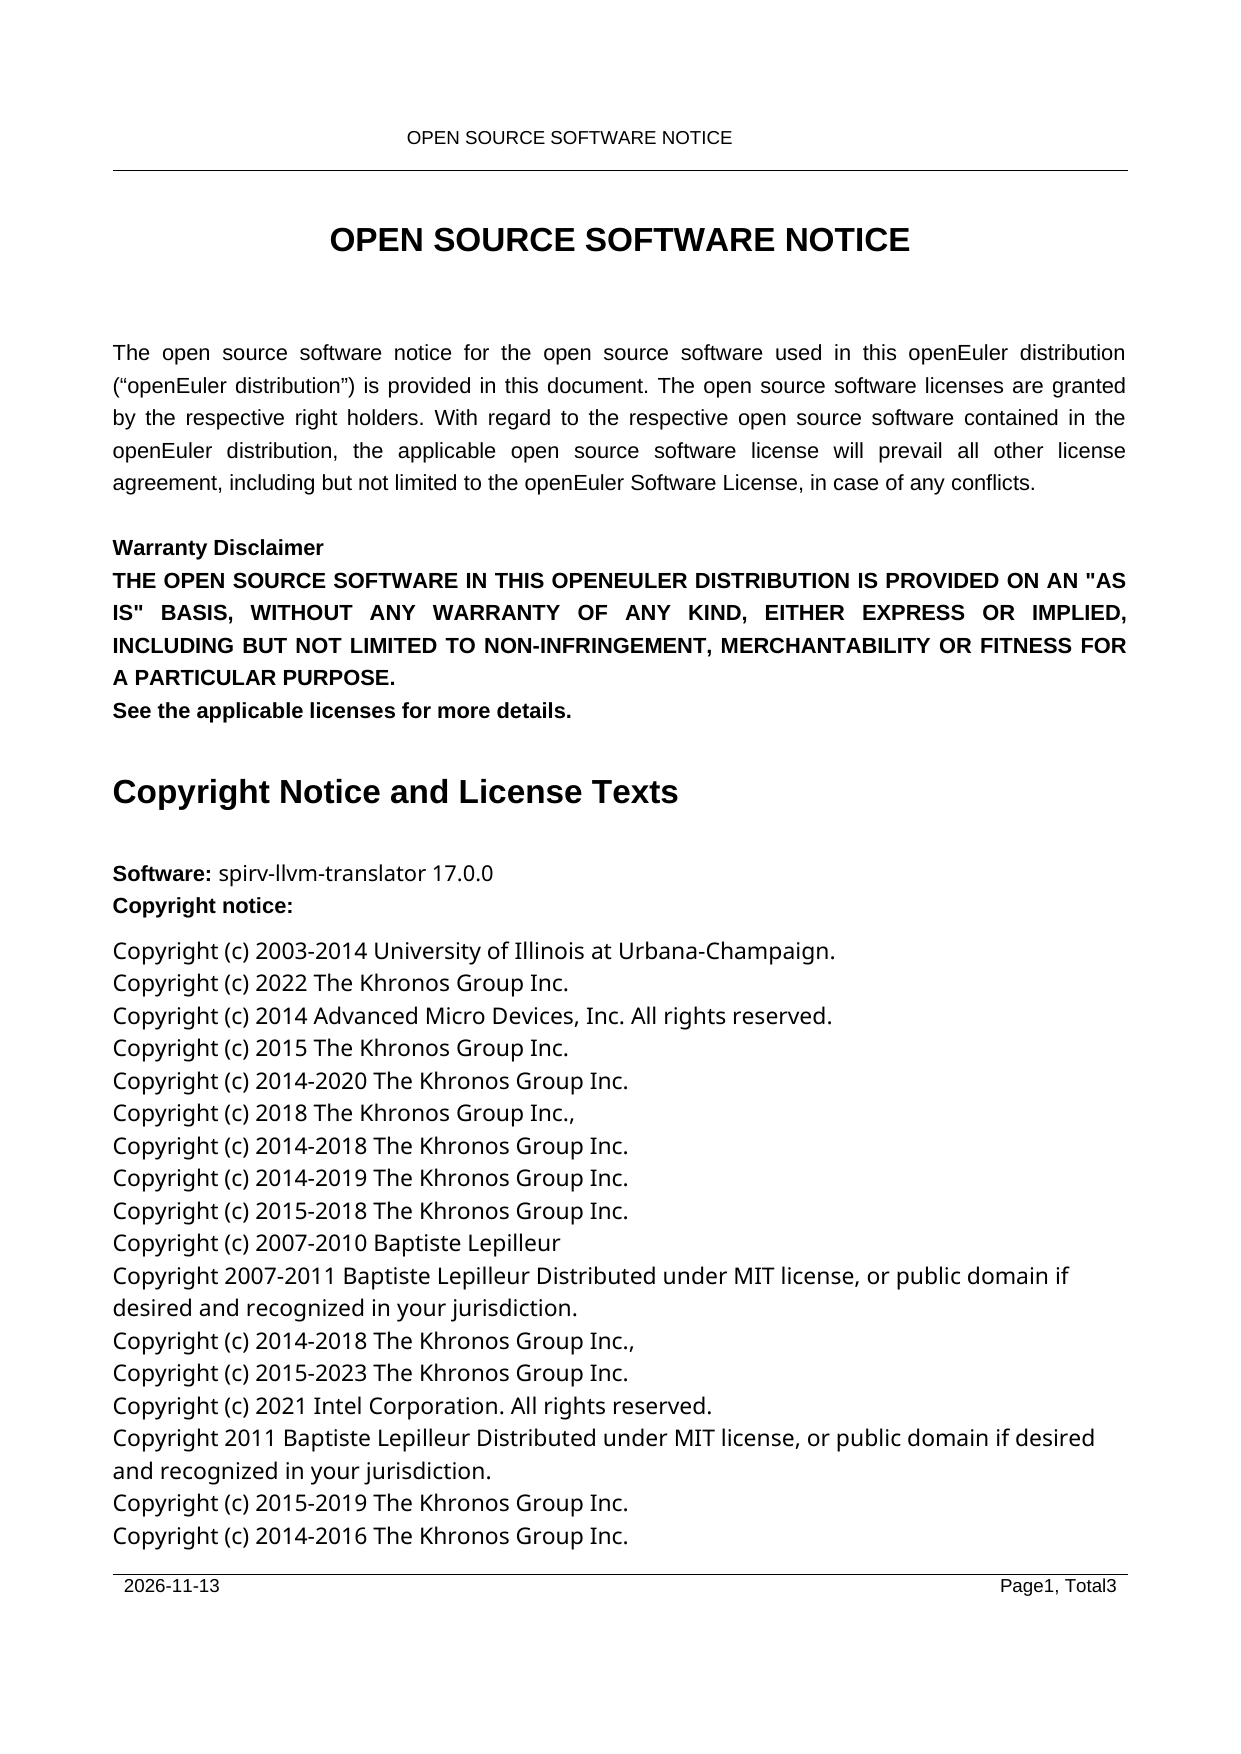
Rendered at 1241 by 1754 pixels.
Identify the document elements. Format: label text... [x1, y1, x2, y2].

text The open source software notice for the open source software used in this openEuler distribution (“openEuler distribution”) is provided in this document. The open source software licenses are granted by the respective right holders. With regard to the respective open source software contained in the openEuler distribution, the applicable open source software license will prevail all other license agreement, including but not limited to the openEuler Software License, in case of any conflicts. [112, 336, 1128, 499]
title Software: spirv-llvm-translator 17.0.0 [112, 856, 1128, 889]
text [112, 934, 1128, 1551]
text Copyright notice: [112, 889, 1128, 921]
text Copyright Notice and License Texts [112, 759, 1128, 824]
text Warranty Disclaimer [112, 531, 1128, 564]
text THE OPEN SOURCE SOFTWARE IN THIS OPENEULER DISTRIBUTION IS PROVIDED ON AN "AS IS" BASIS, WITHOUT ANY WARRANTY OF ANY KIND, EITHER EXPRESS OR IMPLIED, INCLUDING BUT NOT LIMITED TO NON-INFRINGEMENT, MERCHANTABILITY OR FITNESS FOR A PARTICULAR PURPOSE. See the applicable licenses for more details. [112, 564, 1128, 726]
text OPEN SOURCE SOFTWARE NOTICE [112, 206, 1128, 271]
